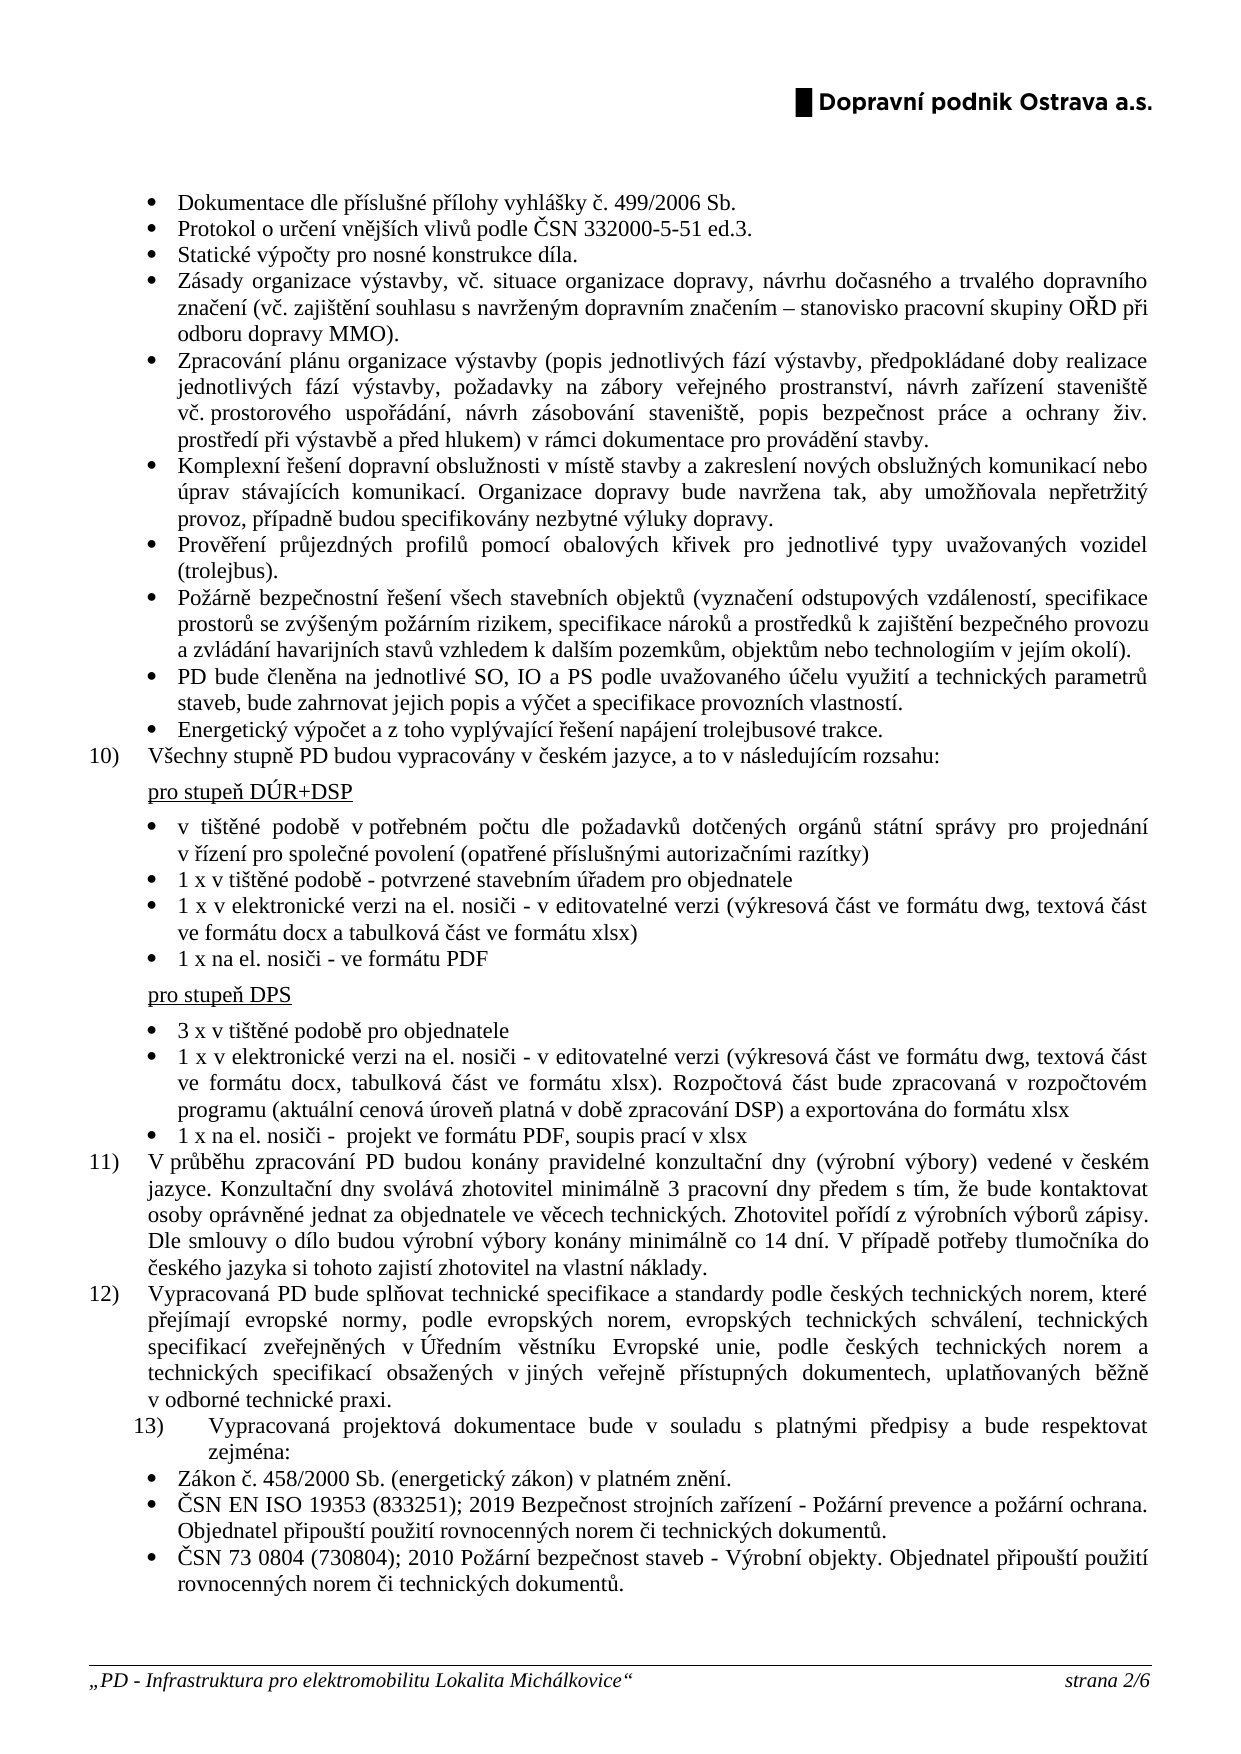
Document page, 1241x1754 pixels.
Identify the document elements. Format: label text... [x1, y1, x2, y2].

list 1 x v elektronické verzi na el. nosiči - v editovatelné verzi (výkresová část ve formátu dwg, textová část ve formátu docx, tabulková část ve formátu xlsx). Rozpočtová část bude zpracovaná v rozpočtovém programu (aktuální cenová úroveň platná v době zpracování DSP) a exportována do formátu xlsx [148, 1043, 1149, 1122]
list Komplexní řešení dopravní obslužnosti v místě stavby a zakreslení nových obslužných komunikací nebo úprav stávajících komunikací. Organizace dopravy bude navržena tak, aby umožňovala nepřetržitý provoz, případně budou specifikovány nezbytné výluky dopravy. [148, 452, 1149, 531]
list Všechny stupně PD budou vypracovány v českém jazyce, a to v následujícím rozsahu: [89, 742, 1149, 768]
list Protokol o určení vnějších vlivů podle ČSN 332000-5-51 ed.3. [148, 215, 1149, 241]
list ČSN 73 0804 (730804); 2010 Požární bezpečnost staveb - Výrobní objekty. Objednatel připouští použití rovnocenných norem či technických dokumentů. [148, 1544, 1149, 1596]
list Vypracovaná PD bude splňovat technické specifikace a standardy podle českých technických norem, které přejímají evropské normy, podle evropských norem, evropských technických schválení, technických specifikací zveřejněných v Úředním věstníku Evropské unie, podle českých technických norem a technických specifikací obsažených v jiných veřejně přístupných dokumentech, uplatňovaných běžně v odborné technické praxi. [89, 1280, 1149, 1412]
list Zpracování plánu organizace výstavby (popis jednotlivých fází výstavby, předpokládané doby realizace jednotlivých fází výstavby, požadavky na zábory veřejného prostranství, návrh zařízení staveniště vč. prostorového uspořádání, návrh zásobování staveniště, popis bezpečnost práce a ochrany živ. prostředí při výstavbě a před hlukem) v rámci dokumentace pro provádění stavby. [148, 347, 1149, 452]
list Statické výpočty pro nosné konstrukce díla. [148, 241, 1149, 268]
list 1 x v elektronické verzi na el. nosiči - v editovatelné verzi (výkresová část ve formátu dwg, textová část ve formátu docx a tabulková část ve formátu xlsx) [148, 892, 1149, 945]
text pro stupeň DPS [89, 981, 1149, 1007]
list 1 x na el. nosiči - ve formátu PDF [148, 945, 1149, 972]
list V průběhu zpracování PD budou konány pravidelné konzultační dny (výrobní výbory) vedené v českém jazyce. Konzultační dny svolává zhotovitel minimálně 3 pracovní dny předem s tím, že bude kontaktovat osoby oprávněné jednat za objednatele ve věcech technických. Zhotovitel pořídí z výrobních výborů zápisy. Dle smlouvy o dílo budou výrobní výbory konány minimálně co 14 dní. V případě potřeby tlumočníka do českého jazyka si tohoto zajistí zhotovitel na vlastní náklady. [89, 1148, 1149, 1280]
list Dokumentace dle příslušné přílohy vyhlášky č. 499/2006 Sb. [148, 188, 1149, 215]
text pro stupeň DÚR+DSP [89, 778, 1149, 804]
picture [795, 88, 1152, 117]
list 1 x v tištěné podobě - potvrzené stavebním úřadem pro objednatele [148, 866, 1149, 892]
list PD bude členěna na jednotlivé SO, IO a PS podle uvažovaného účelu využití a technických parametrů staveb, bude zahrnovat jejich popis a výčet a specifikace provozních vlastností. [148, 663, 1149, 716]
list Prověření průjezdných profilů pomocí obalových křivek pro jednotlivé typy uvažovaných vozidel (trolejbus). [148, 531, 1149, 584]
list Zásady organizace výstavby, vč. situace organizace dopravy, návrhu dočasného a trvalého dopravního značení (vč. zajištění souhlasu s navrženým dopravním značením – stanovisko pracovní skupiny OŘD při odboru dopravy MMO). [148, 268, 1149, 347]
list Vypracovaná projektová dokumentace bude v souladu s platnými předpisy a bude respektovat zejména: [133, 1412, 1149, 1465]
list Zákon č. 458/2000 Sb. (energetický zákon) v platném znění. [148, 1465, 1149, 1491]
list Energetický výpočet a z toho vyplývající řešení napájení trolejbusové trakce. [148, 716, 1149, 742]
list ČSN EN ISO 19353 (833251); 2019 Bezpečnost strojních zařízení - Požární prevence a požární ochrana. Objednatel připouští použití rovnocenných norem či technických dokumentů. [148, 1491, 1149, 1544]
list 1 x na el. nosiči - projekt ve formátu PDF, soupis prací v xlsx [148, 1122, 1149, 1148]
list v tištěné podobě v potřebném počtu dle požadavků dotčených orgánů státní správy pro projednání v řízení pro společné povolení (opatřené příslušnými autorizačními razítky) [148, 813, 1149, 866]
list 3 x v tištěné podobě pro objednatele [148, 1017, 1149, 1043]
list Požárně bezpečnostní řešení všech stavebních objektů (vyznačení odstupových vzdáleností, specifikace prostorů se zvýšeným požárním rizikem, specifikace nároků a prostředků k zajištění bezpečného provozu a zvládání havarijních stavů vzhledem k dalším pozemkům, objektům nebo technologiím v jejím okolí). [148, 584, 1149, 663]
